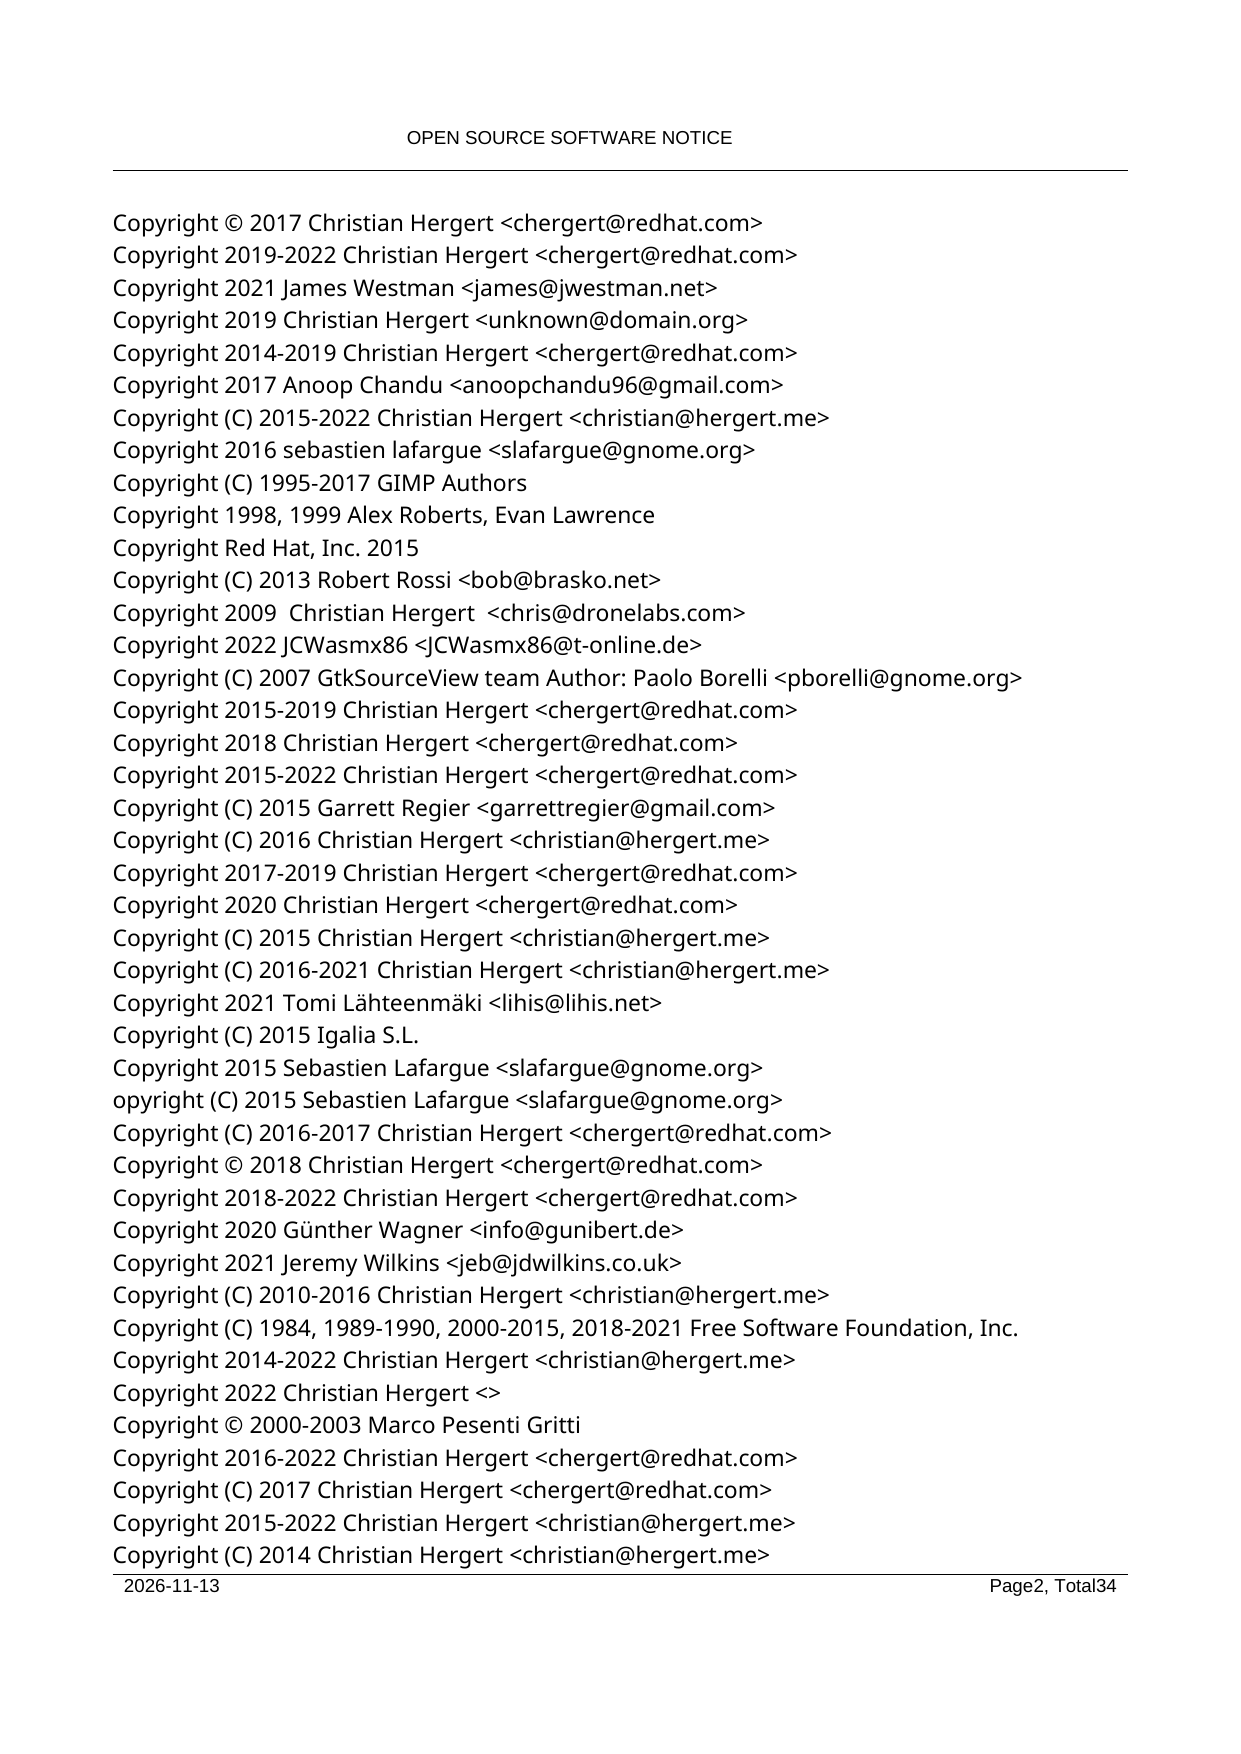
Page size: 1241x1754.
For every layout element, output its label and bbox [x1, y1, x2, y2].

text [112, 206, 1128, 1571]
